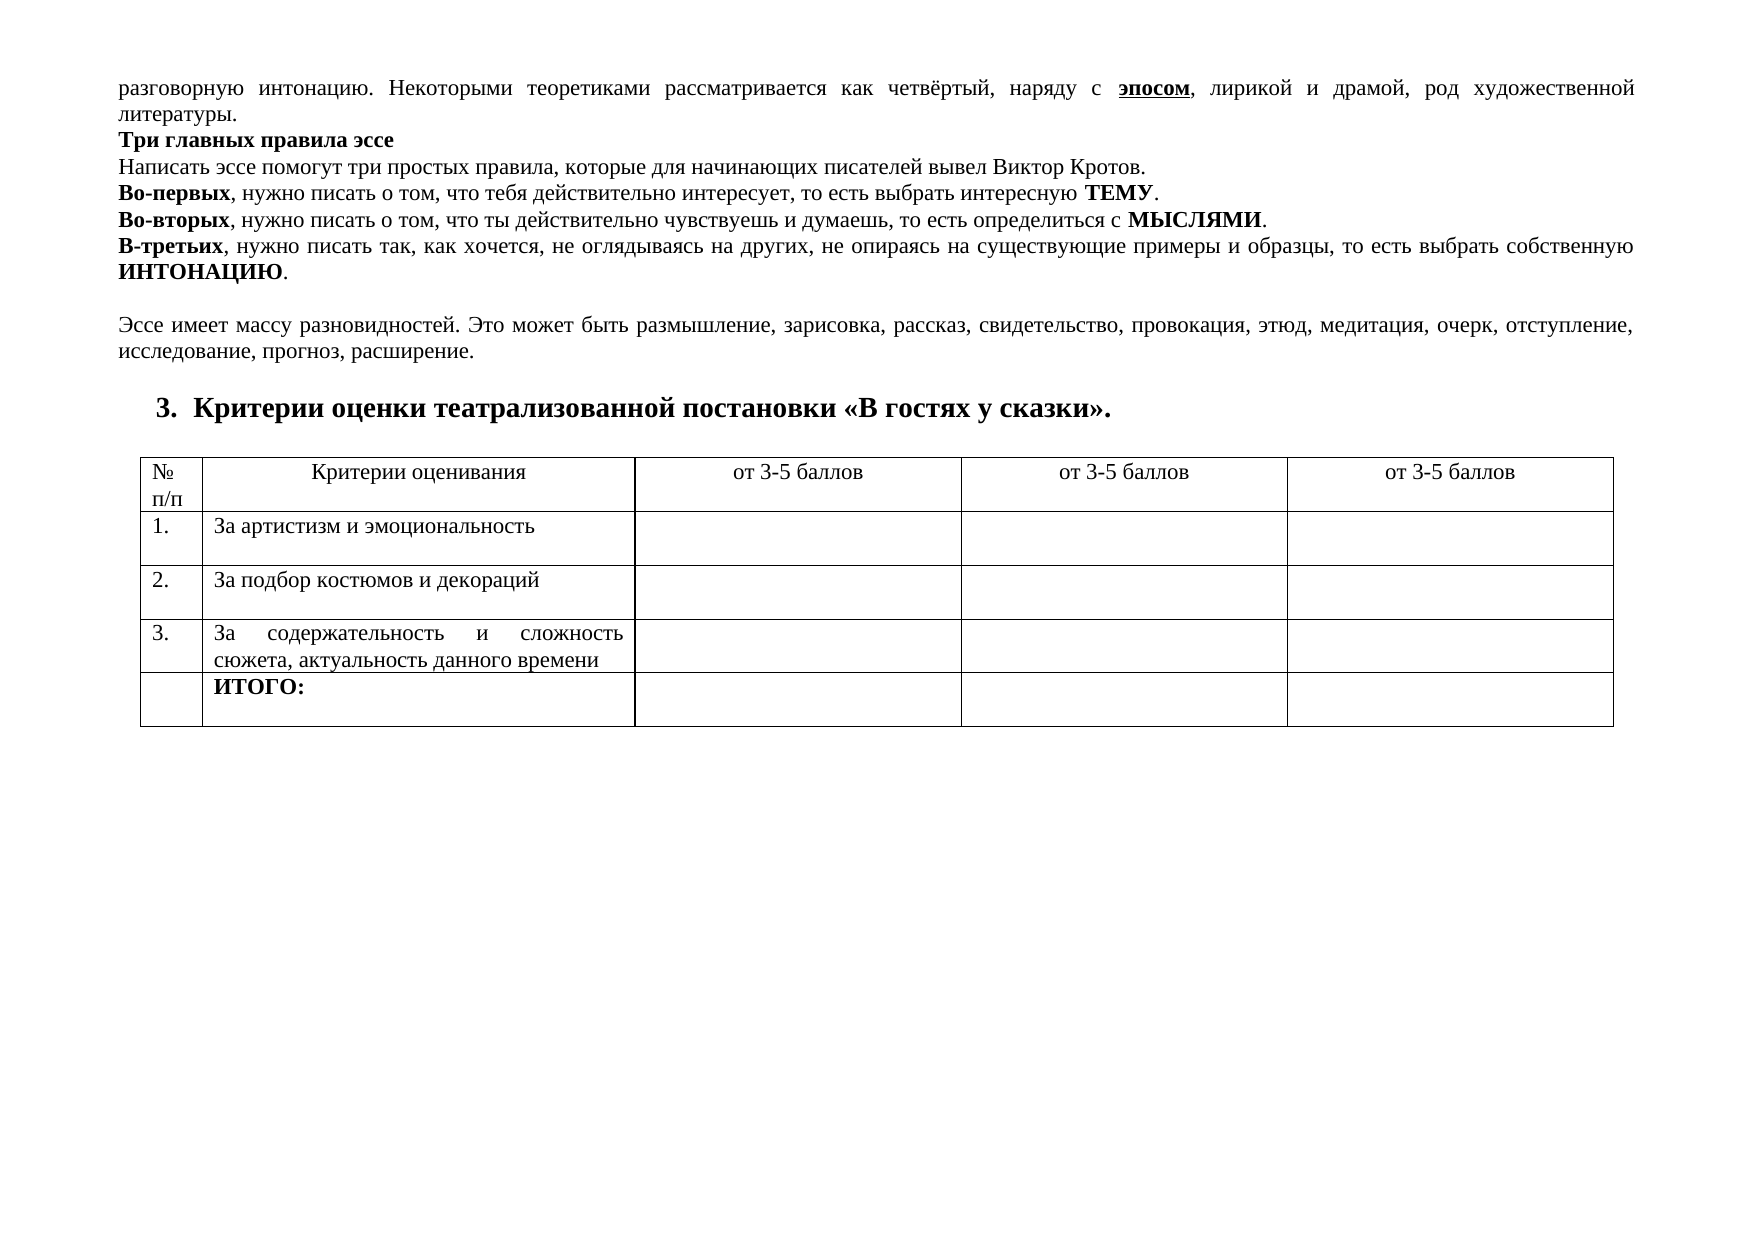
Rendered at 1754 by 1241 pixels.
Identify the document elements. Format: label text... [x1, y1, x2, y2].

table_header от 3-5 баллов [636, 458, 961, 511]
table_cell [636, 673, 961, 726]
table_cell [1288, 620, 1613, 672]
table_header от 3-5 баллов [1288, 458, 1613, 511]
table_cell [636, 512, 961, 565]
text Во-вторых, нужно писать о том, что ты действительно чувствуешь и думаешь, то есть определиться с МЫСЛЯМИ. [118, 206, 1636, 232]
text Три главных правила эссе [118, 127, 1636, 153]
text Написать эссе помогут три простых правила, которые для начинающих писателей вывел Виктор Кротов. [118, 153, 1636, 179]
table_cell [636, 566, 961, 618]
table_cell 3. [141, 620, 202, 672]
text В-третьих, нужно писать так, как хочется, не оглядываясь на других, не опираясь на существующие примеры и образцы, то есть выбрать собственную ИНТОНАЦИЮ. [118, 232, 1636, 285]
table_header № п/п [141, 458, 202, 511]
table_cell [1288, 673, 1613, 726]
table_cell За содержательность и сложность сюжета, актуальность данного времени [203, 620, 634, 672]
table_cell ИТОГО: [203, 673, 634, 726]
table_header Критерии оценивания [203, 458, 634, 511]
table_cell [1288, 566, 1613, 618]
text Во-первых, нужно писать о том, что тебя действительно интересует, то есть выбрать интересную ТЕМУ. [118, 179, 1636, 206]
table_cell [962, 512, 1287, 565]
list Критерии оценки театрализованной постановки «В гостях у сказки». [156, 390, 1636, 424]
table_cell [636, 620, 961, 672]
text Эссе имеет массу разновидностей. Это может быть размышление, зарисовка, рассказ, свидетельство, провокация, этюд, медитация, очерк, отступление, исследование, прогноз, расширение. [118, 311, 1636, 364]
table_cell За артистизм и эмоциональность [203, 512, 634, 565]
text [118, 74, 1636, 127]
table_cell [1288, 512, 1613, 565]
table_header от 3-5 баллов [962, 458, 1287, 511]
table_cell 1. [141, 512, 202, 565]
table_cell [962, 673, 1287, 726]
table_cell [141, 673, 202, 726]
table_cell [962, 566, 1287, 618]
table_cell 2. [141, 566, 202, 618]
table_cell За подбор костюмов и декораций [203, 566, 634, 618]
table_cell [962, 620, 1287, 672]
